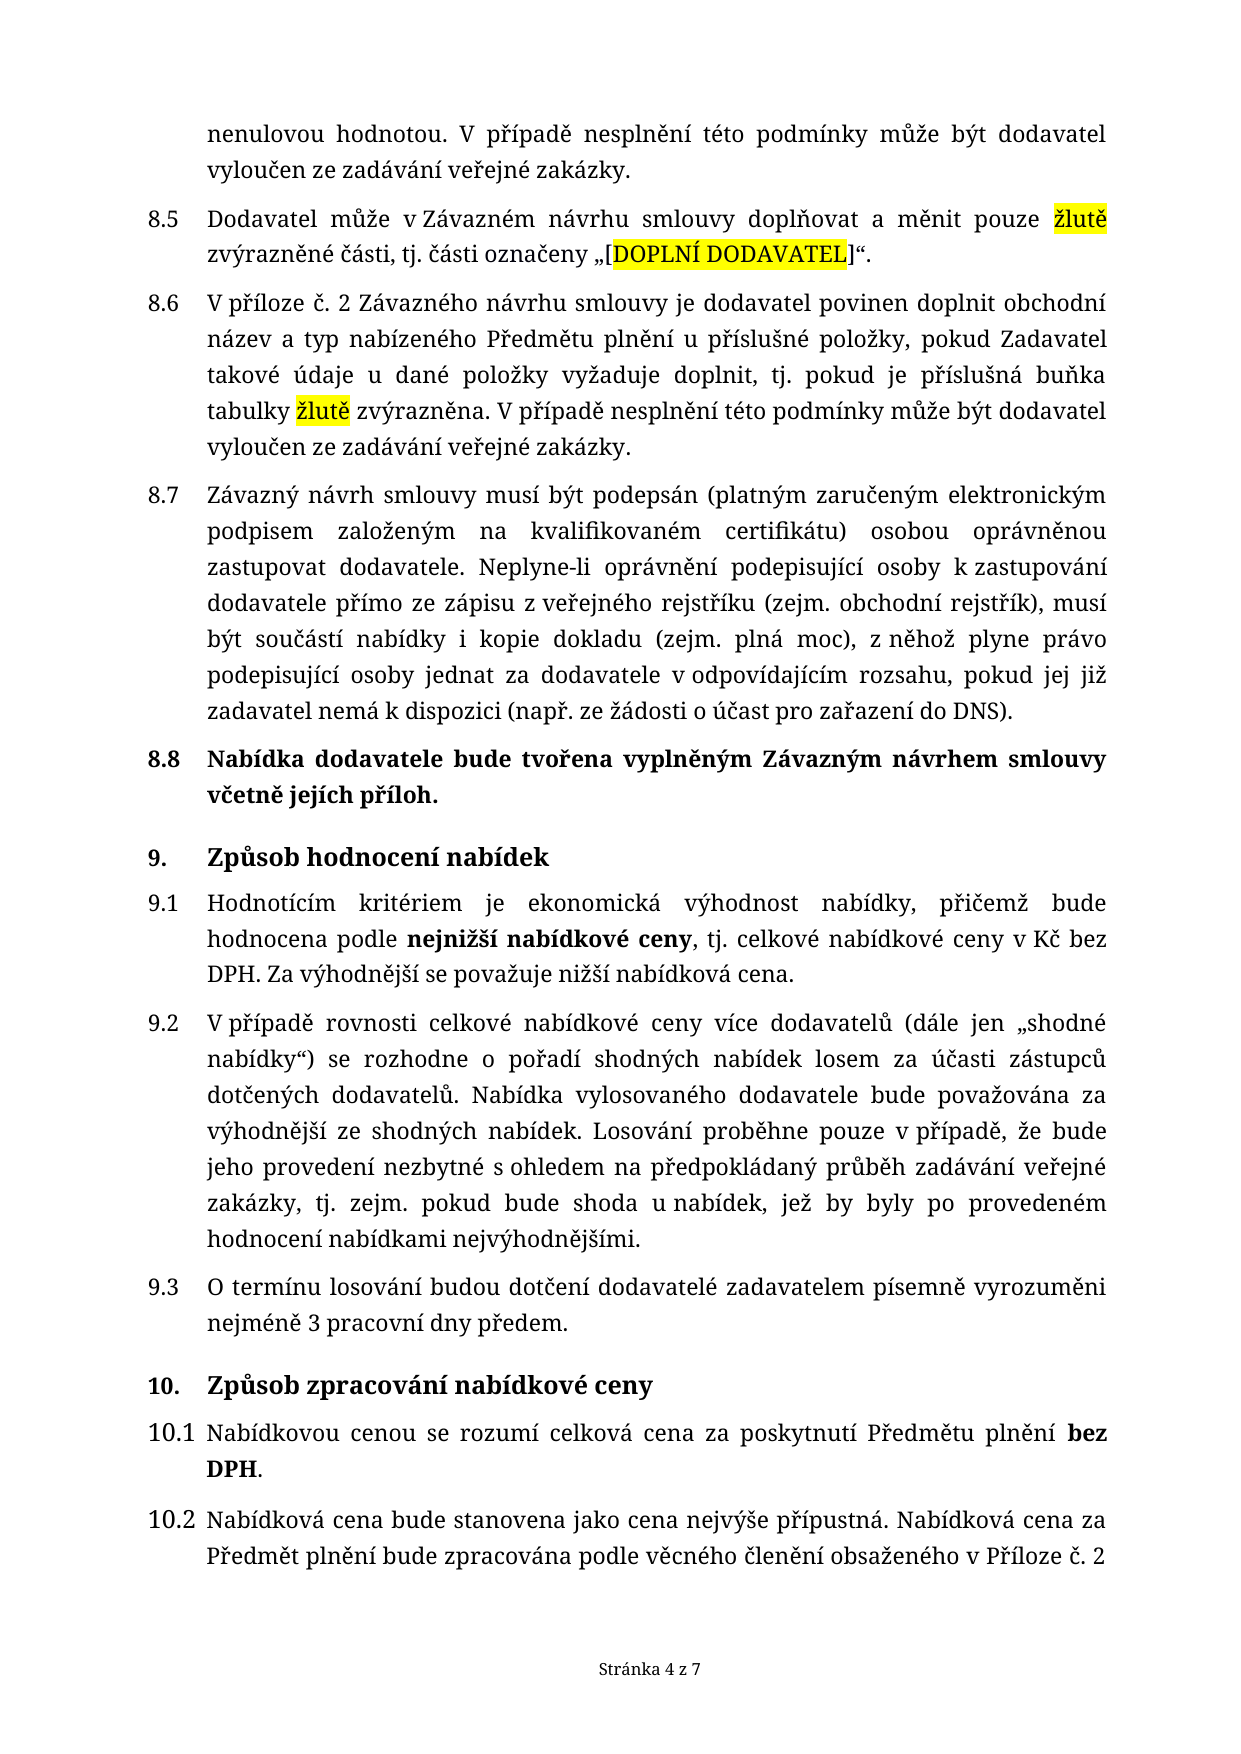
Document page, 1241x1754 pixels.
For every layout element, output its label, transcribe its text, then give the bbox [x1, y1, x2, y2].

subtitle Způsob zpracování nabídkové ceny [148, 1368, 1107, 1402]
list V případě rovnosti celkové nabídkové ceny více dodavatelů (dále jen „shodné nabídky“) se rozhodne o pořadí shodných nabídek losem za účasti zástupců dotčených dodavatelů. Nabídka vylosovaného dodavatele bude považována za výhodnější ze shodných nabídek. Losování proběhne pouze v případě, že bude jeho provedení nezbytné s ohledem na předpokládaný průběh zadávání veřejné zakázky, tj. zejm. pokud bude shoda u nabídek, jež by byly po provedeném hodnocení nabídkami nejvýhodnějšími. [148, 1007, 1107, 1254]
list Nabídka dodavatele bude tvořena vyplněným Závazným návrhem smlouvy včetně jejích příloh. [148, 743, 1107, 810]
list Závazný návrh smlouvy musí být podepsán (platným zaručeným elektronickým podpisem založeným na kvalifikovaném certifikátu) osobou oprávněnou zastupovat dodavatele. Neplyne-li oprávnění podepisující osoby k zastupování dodavatele přímo ze zápisu z veřejného rejstříku (zejm. obchodní rejstřík), musí být součástí nabídky i kopie dokladu (zejm. plná moc), z něhož plyne právo podepisující osoby jednat za dodavatele v odpovídajícím rozsahu, pokud jej již zadavatel nemá k dispozici (např. ze žádosti o účast pro zařazení do DNS). [148, 479, 1107, 726]
list Hodnotícím kritériem je ekonomická výhodnost nabídky, přičemž bude hodnocena podle nejnižší nabídkové ceny, tj. celkové nabídkové ceny v Kč bez DPH. Za výhodnější se považuje nižší nabídková cena. [148, 887, 1107, 990]
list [148, 118, 1107, 185]
list Dodavatel může v Závazném návrhu smlouvy doplňovat a měnit pouze žlutě zvýrazněné části, tj. části označeny „[DOPLNÍ DODAVATEL]“. [148, 202, 1107, 270]
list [148, 1502, 1107, 1572]
list Nabídkovou cenou se rozumí celková cena za poskytnutí Předmětu plnění bez DPH. [148, 1414, 1107, 1484]
list O termínu losování budou dotčení dodavatelé zadavatelem písemně vyrozuměni nejméně 3 pracovní dny předem. [148, 1271, 1107, 1338]
subtitle Způsob hodnocení nabídek [148, 840, 1107, 874]
list V příloze č. 2 Závazného návrhu smlouvy je dodavatel povinen doplnit obchodní název a typ nabízeného Předmětu plnění u příslušné položky, pokud Zadavatel takové údaje u dané položky vyžaduje doplnit, tj. pokud je příslušná buňka tabulky žlutě zvýrazněna. V případě nesplnění této podmínky může být dodavatel vyloučen ze zadávání veřejné zakázky. [148, 287, 1107, 462]
